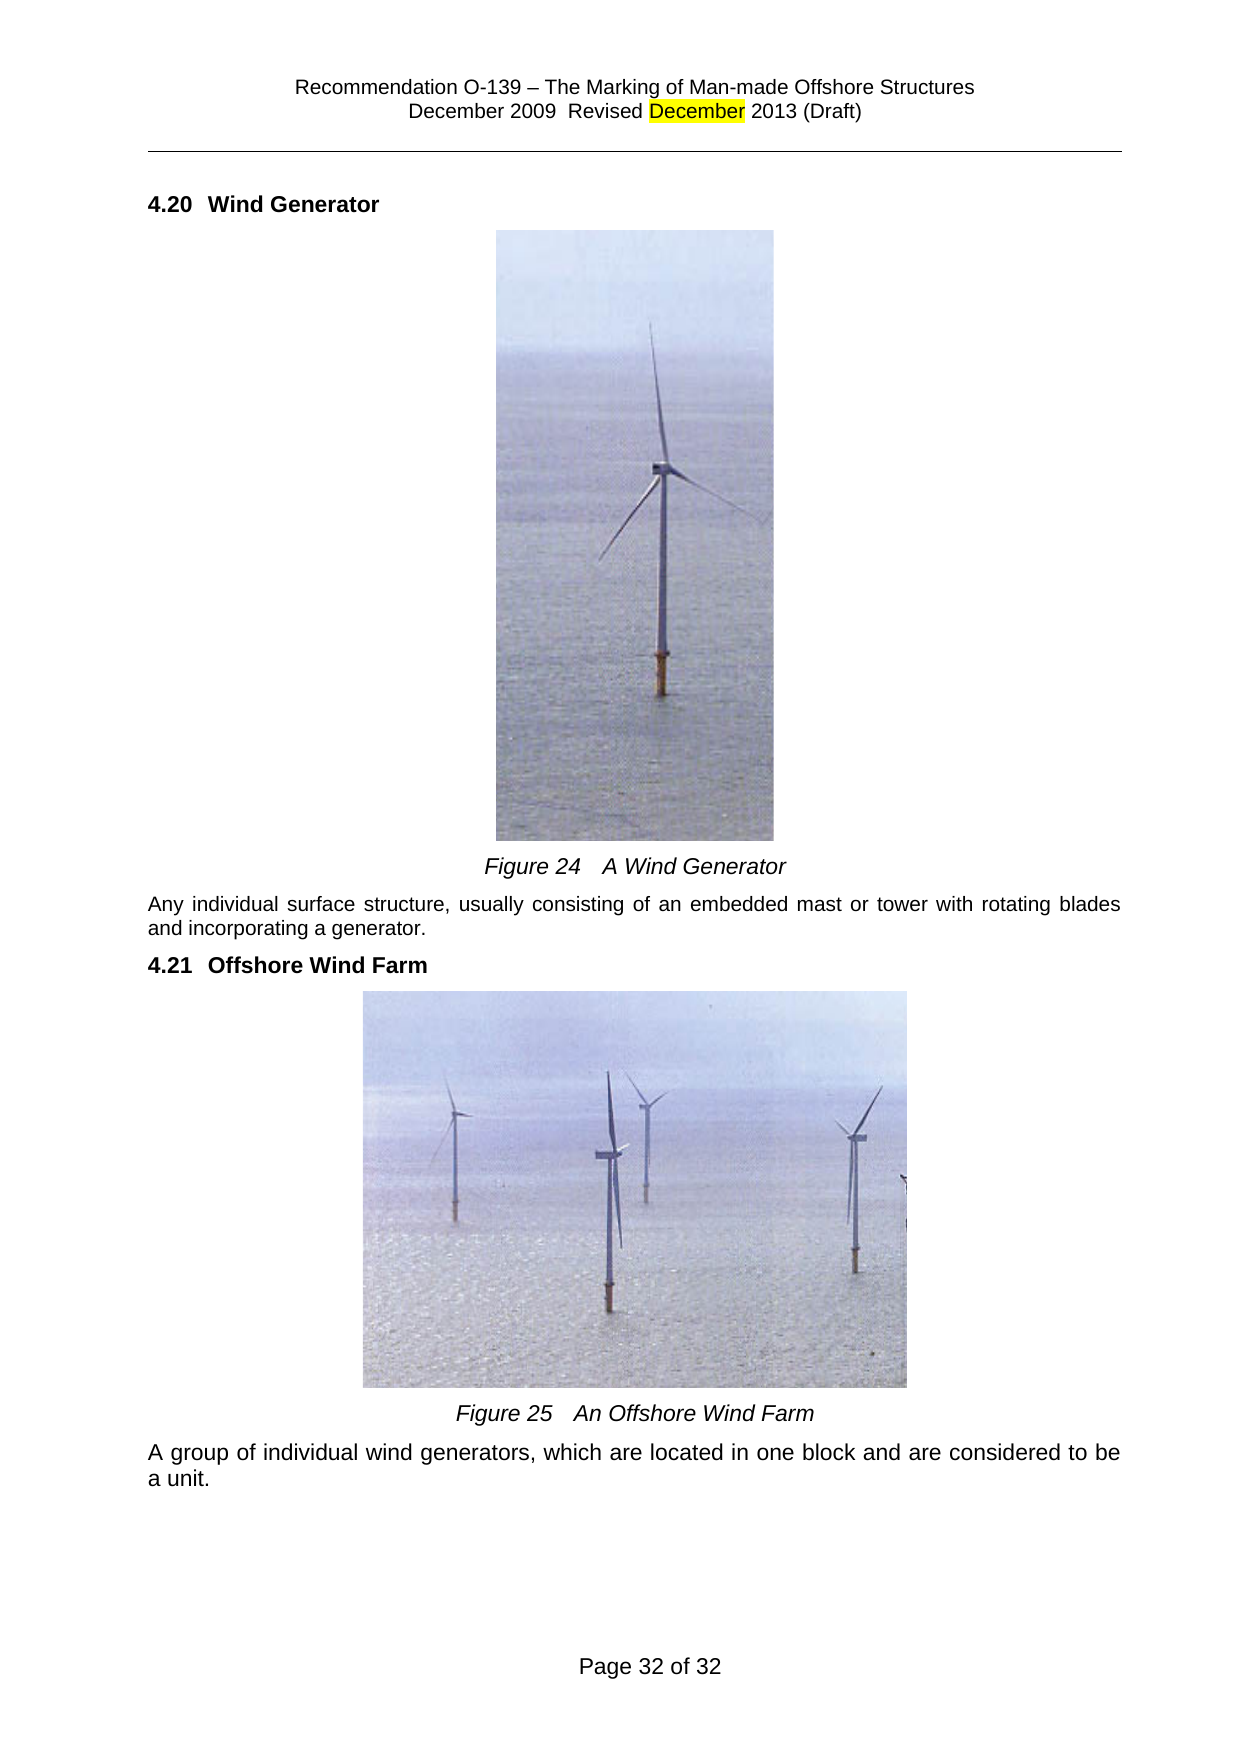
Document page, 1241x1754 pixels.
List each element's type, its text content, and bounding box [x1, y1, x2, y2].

text An Offshore Wind Farm [148, 1400, 1122, 1427]
text A group of individual wind generators, which are located in one block and are considered to be a unit. [148, 1439, 1122, 1492]
text A Wind Generator [148, 853, 1122, 879]
picture [496, 230, 774, 841]
text Any individual surface structure, usually consisting of an embedded mast or tower with rotating blades and incorporating a generator. [148, 892, 1122, 940]
subtitle Wind Generator [148, 191, 1122, 218]
picture [362, 991, 907, 1388]
subtitle Offshore Wind Farm [148, 952, 1122, 979]
